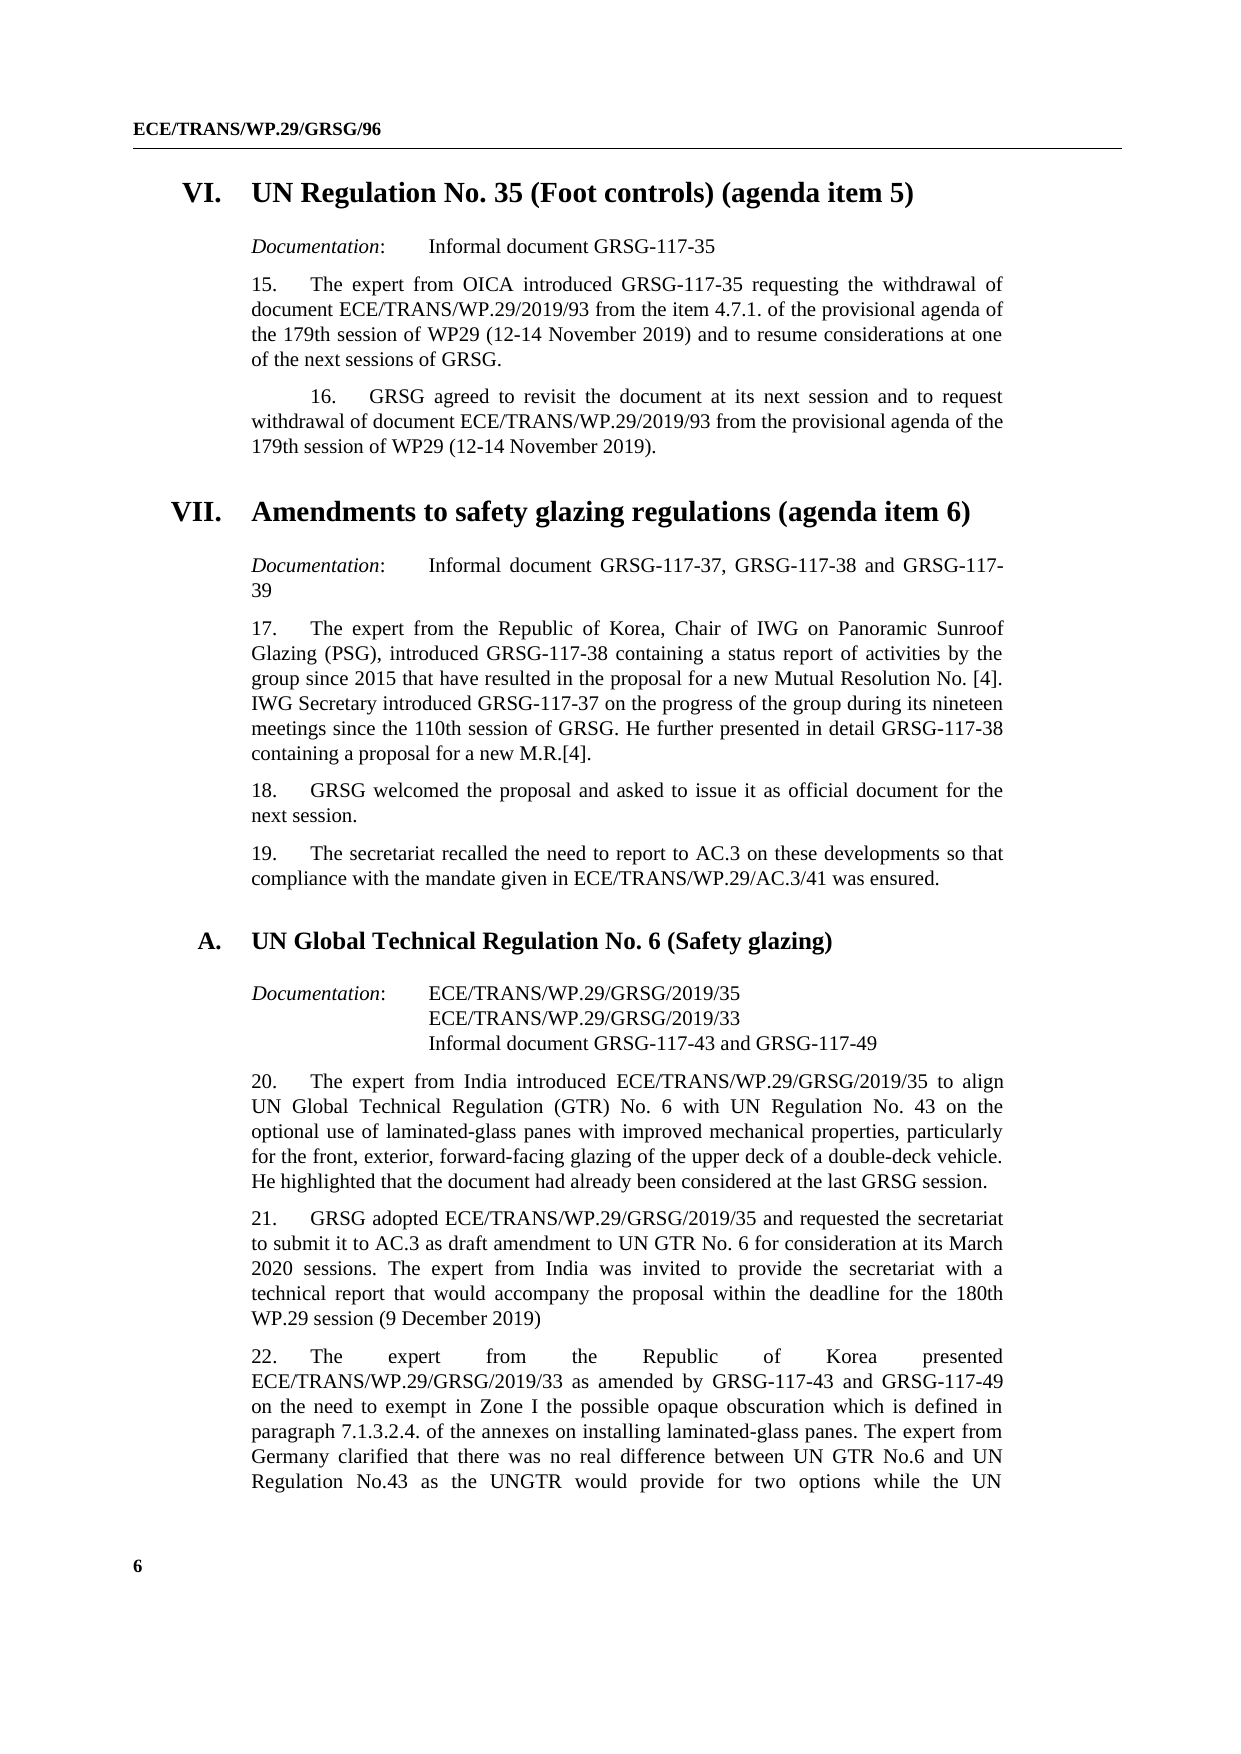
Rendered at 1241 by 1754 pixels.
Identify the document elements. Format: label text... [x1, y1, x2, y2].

text 18. GRSG welcomed the proposal and asked to issue it as official document for the next session. [251, 777, 1004, 827]
text VII. Amendments to safety glazing regulations (agenda item 6) [133, 496, 1004, 527]
text 17. The expert from the Republic of Korea, Chair of IWG on Panoramic Sunroof Glazing (PSG), introduced GRSG-117-38 containing a status report of activities by the group since 2015 that have resulted in the proposal for a new Mutual Resolution No. [4]. IWG Secretary introduced GRSG-117-37 on the progress of the group during its nineteen meetings since the 110th session of GRSG. He further presented in detail GRSG-117-38 containing a proposal for a new M.R.[4]. [251, 615, 1004, 765]
text VI. UN Regulation No. 35 (Foot controls) (agenda item 5) [133, 177, 1004, 208]
text 16. GRSG agreed to revisit the document at its next session and to request withdrawal of document ECE/TRANS/WP.29/2019/93 from the provisional agenda of the 179th session of WP29 (12-14 November 2019). [251, 383, 1004, 458]
text Documentation: ECE/TRANS/WP.29/GRSG/2019/35 ECE/TRANS/WP.29/GRSG/2019/33 Informal document GRSG-117-43 and GRSG-117-49 [252, 980, 1004, 1055]
text 15. The expert from OICA introduced GRSG-117-35 requesting the withdrawal of document ECE/TRANS/WP.29/2019/93 from the item 4.7.1. of the provisional agenda of the 179th session of WP29 (12-14 November 2019) and to resume considerations at one of the next sessions of GRSG. [251, 271, 1004, 371]
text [251, 1343, 1004, 1493]
text 20. The expert from India introduced ECE/TRANS/WP.29/GRSG/2019/35 to align UN Global Technical Regulation (GTR) No. 6 with UN Regulation No. 43 on the optional use of laminated-glass panes with improved mechanical properties, particularly for the front, exterior, forward-facing glazing of the upper deck of a double-deck vehicle. He highlighted that the document had already been considered at the last GRSG session. [251, 1068, 1004, 1193]
text 21. GRSG adopted ECE/TRANS/WP.29/GRSG/2019/35 and requested the secretariat to submit it to AC.3 as draft amendment to UN GTR No. 6 for consideration at its March 2020 sessions. The expert from India was invited to provide the secretariat with a technical report that would accompany the proposal within the deadline for the 180th WP.29 session (9 December 2019) [251, 1205, 1004, 1330]
text 19. The secretariat recalled the need to report to AC.3 on these developments so that compliance with the mandate given in ECE/TRANS/WP.29/AC.3/41 was ensured. [251, 840, 1004, 890]
text Documentation: Informal document GRSG-117-35 [251, 233, 1004, 258]
text Documentation: Informal document GRSG-117-37, GRSG-117-38 and GRSG-117-39 [251, 552, 1004, 602]
text A. UN Global Technical Regulation No. 6 (Safety glazing) [133, 927, 1004, 955]
